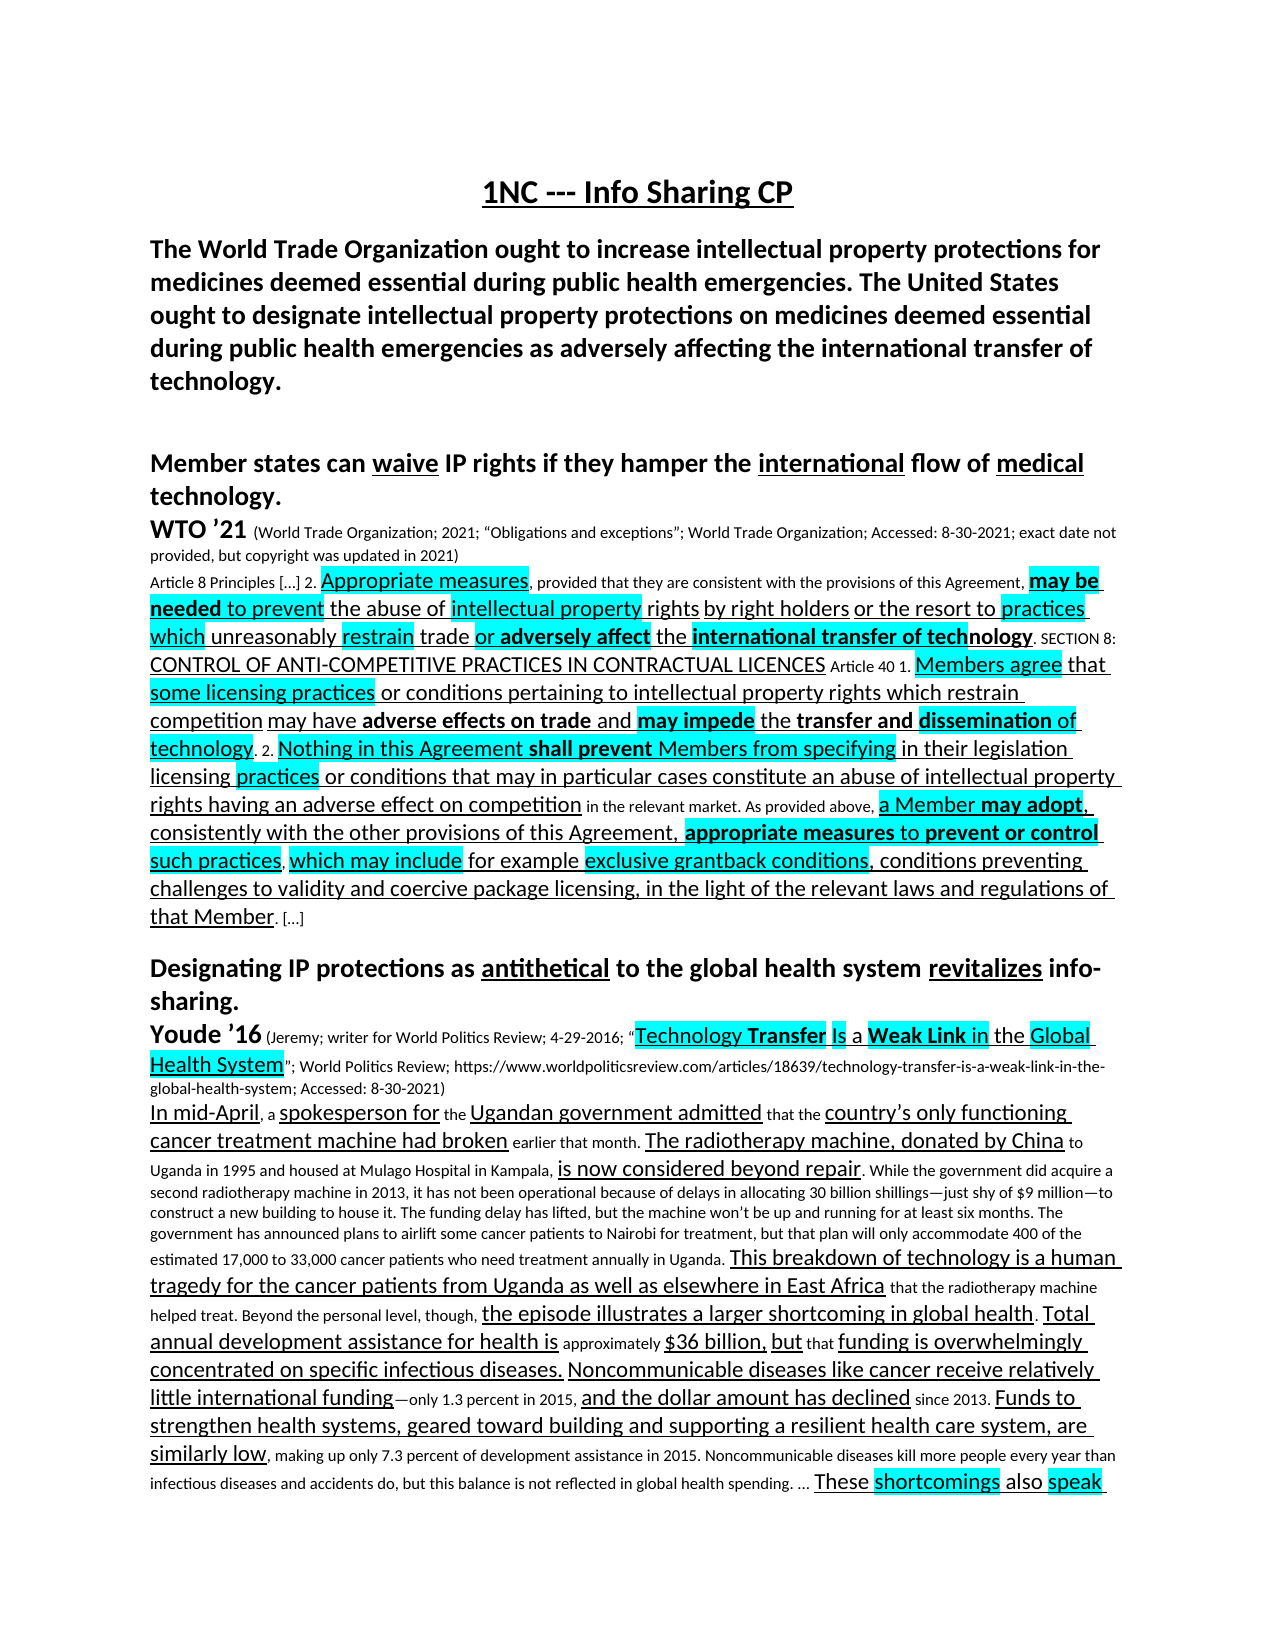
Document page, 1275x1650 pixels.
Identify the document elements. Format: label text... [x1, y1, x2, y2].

text WTO ’21 (World Trade Organization; 2021; “Obligations and exceptions”; World Trade Organization; Accessed: 8-30-2021; exact date not provided, but copyright was updated in 2021) [150, 512, 1125, 566]
subtitle 1NC --- Info Sharing CP [150, 171, 1125, 212]
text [150, 1098, 1125, 1495]
text Youde ’16 (Jeremy; writer for World Politics Review; 4-29-2016; “Technology Transfer Is a Weak Link in the Global Health System”; World Politics Review; https://www.worldpoliticsreview.com/articles/18639/technology-transfer-is-a-weak-link-in-the-global-health-system; Accessed: 8-30-2021) [150, 1017, 1125, 1098]
subtitle Member states can waive IP rights if they hamper the international flow of medical technology. [150, 446, 1125, 512]
text Article 8 Principles […] 2. Appropriate measures, provided that they are consistent with the provisions of this Agreement, may be needed to prevent the abuse of intellectual property rights by right holders or the resort to practices which unreasonably restrain trade or adversely affect the international transfer of technology. SECTION 8: CONTROL OF ANTI-COMPETITIVE PRACTICES IN CONTRACTUAL LICENCES Article 40 1. Members agree that some licensing practices or conditions pertaining to intellectual property rights which restrain competition may have adverse effects on trade and may impede the transfer and dissemination of technology. 2. Nothing in this Agreement shall prevent Members from specifying in their legislation licensing practices or conditions that may in particular cases constitute an abuse of intellectual property rights having an adverse effect on competition in the relevant market. As provided above, a Member may adopt, consistently with the other provisions of this Agreement, appropriate measures to prevent or control such practices, which may include for example exclusive grantback conditions, conditions preventing challenges to validity and coercive package licensing, in the light of the relevant laws and regulations of that Member. […] [150, 566, 1125, 930]
subtitle The World Trade Organization ought to increase intellectual property protections for medicines deemed essential during public health emergencies. The United States ought to designate intellectual property protections on medicines deemed essential during public health emergencies as adversely affecting the international transfer of technology. [150, 232, 1125, 397]
subtitle Designating IP protections as antithetical to the global health system revitalizes info-sharing. [150, 951, 1125, 1017]
